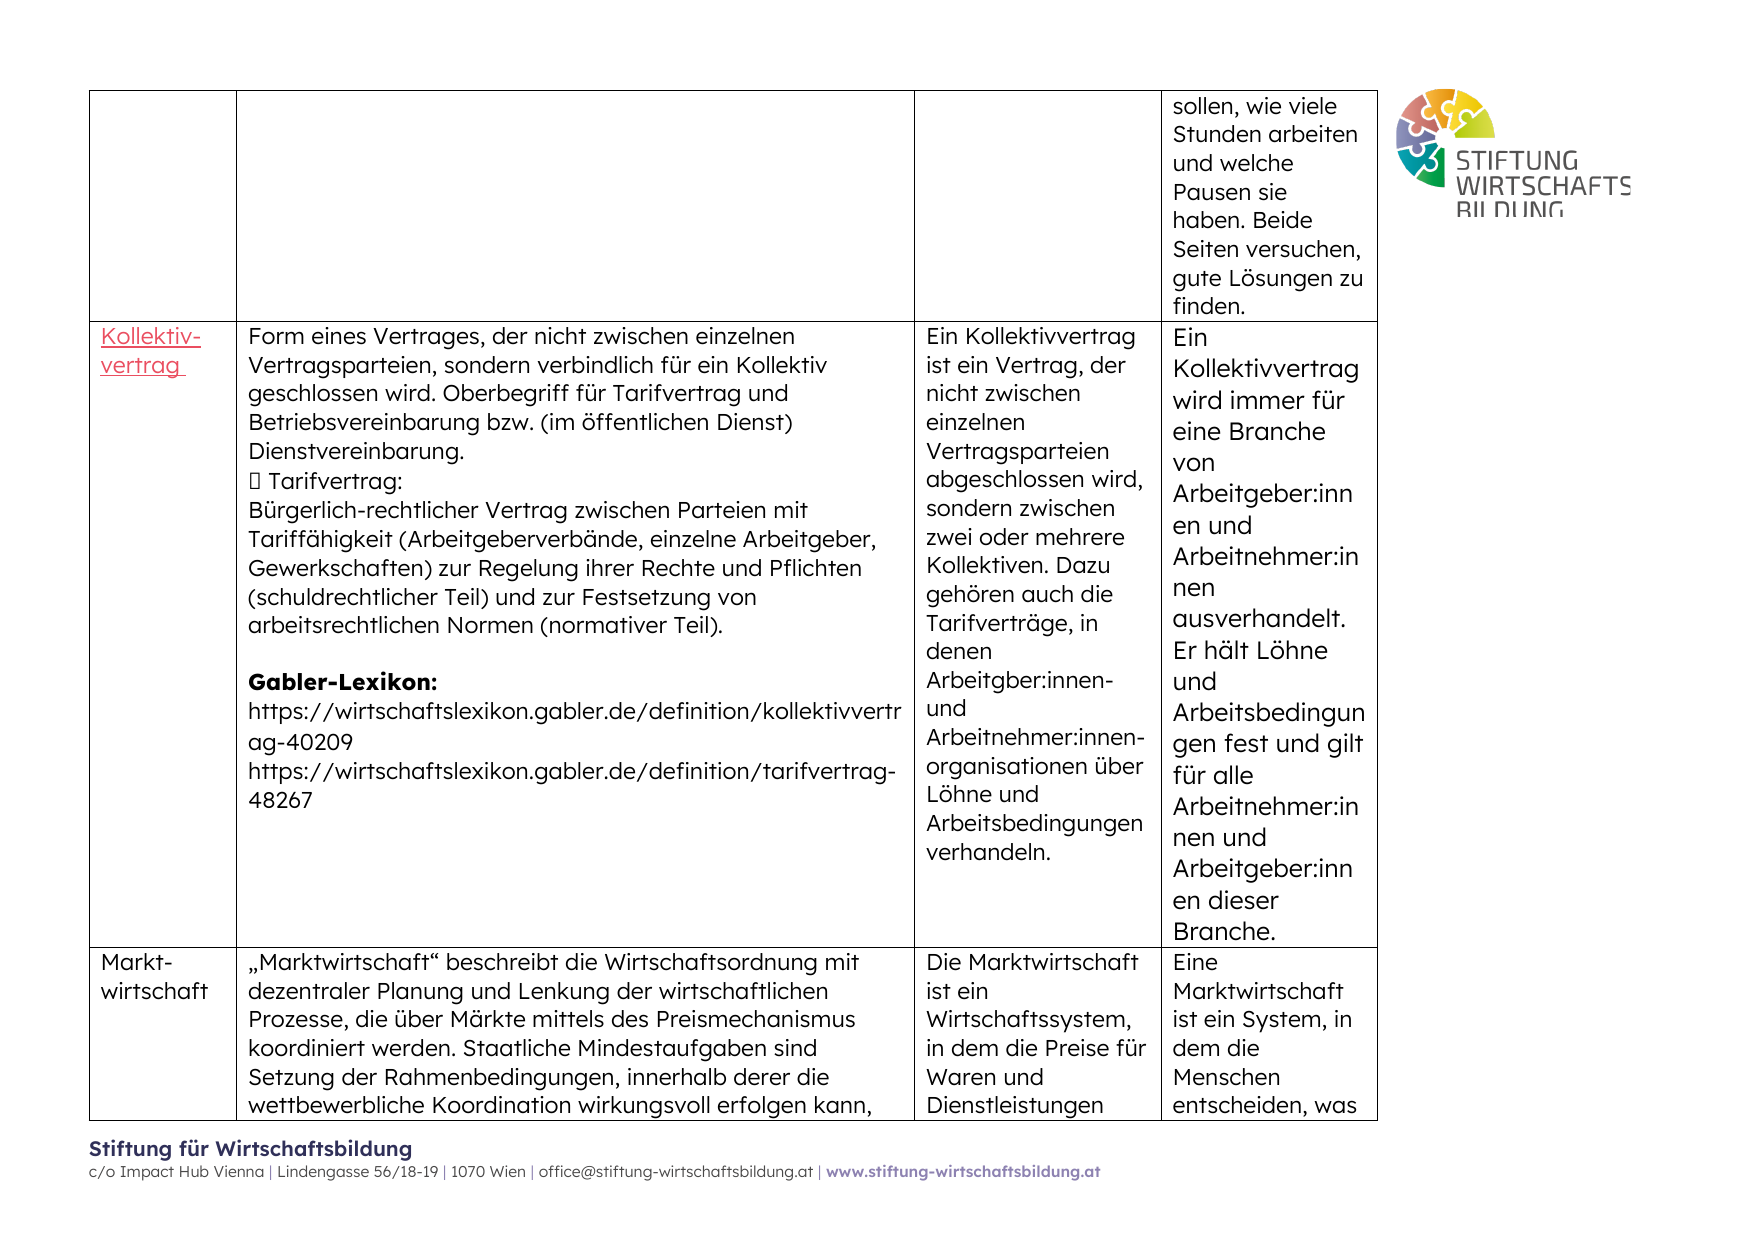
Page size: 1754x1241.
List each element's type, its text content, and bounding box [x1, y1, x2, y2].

table_cell Ein Kollektivvertrag ist ein Vertrag, der nicht zwischen einzelnen Vertragsparteien abgeschlossen wird, sondern zwischen zwei oder mehrere Kollektiven. Dazu gehören auch die Tarifverträge, in denen Arbeitgber:innen- und Arbeitnehmer:innen-organisationen über Löhne und Arbeitsbedingungen verhandeln. [915, 322, 1161, 947]
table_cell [90, 91, 236, 321]
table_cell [915, 948, 1161, 1119]
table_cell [237, 948, 914, 1119]
table_cell Markt-wirtschaft [90, 948, 236, 1119]
table_cell Ein Kollektivvertrag wird immer für eine Branche von Arbeitgeber:innen und Arbeitnehmer:innen ausverhandelt. Er hält Löhne und Arbeitsbedingungen fest und gilt für alle Arbeitnehmer:innen und Arbeitgeber:innen dieser Branche. [1162, 322, 1377, 947]
picture [1395, 88, 1631, 217]
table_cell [237, 91, 914, 321]
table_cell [1162, 948, 1377, 1119]
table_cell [915, 91, 1161, 321]
table_cell Form eines Vertrages, der nicht zwischen einzelnen Vertragsparteien, sondern verbindlich für ein Kollektiv geschlossen wird. Oberbegriff für Tarifvertrag und Betriebsvereinbarung bzw. (im öffentlichen Dienst) Dienstvereinbarung.  Tarifvertrag: Bürgerlich-rechtlicher Vertrag zwischen Parteien mit Tariffähigkeit (Arbeitgeberverbände, einzelne Arbeitgeber, Gewerkschaften) zur Regelung ihrer Rechte und Pflichten (schuldrechtlicher Teil) und zur Festsetzung von arbeitsrechtlichen Normen (normativer Teil). Gabler-Lexikon: https://wirtschaftslexikon.gabler.de/definition/kollektivvertrag-40209 https://wirtschaftslexikon.gabler.de/definition/tarifvertrag-48267 [237, 322, 914, 947]
table_cell Kollektiv-vertrag [90, 322, 236, 947]
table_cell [1162, 91, 1377, 321]
